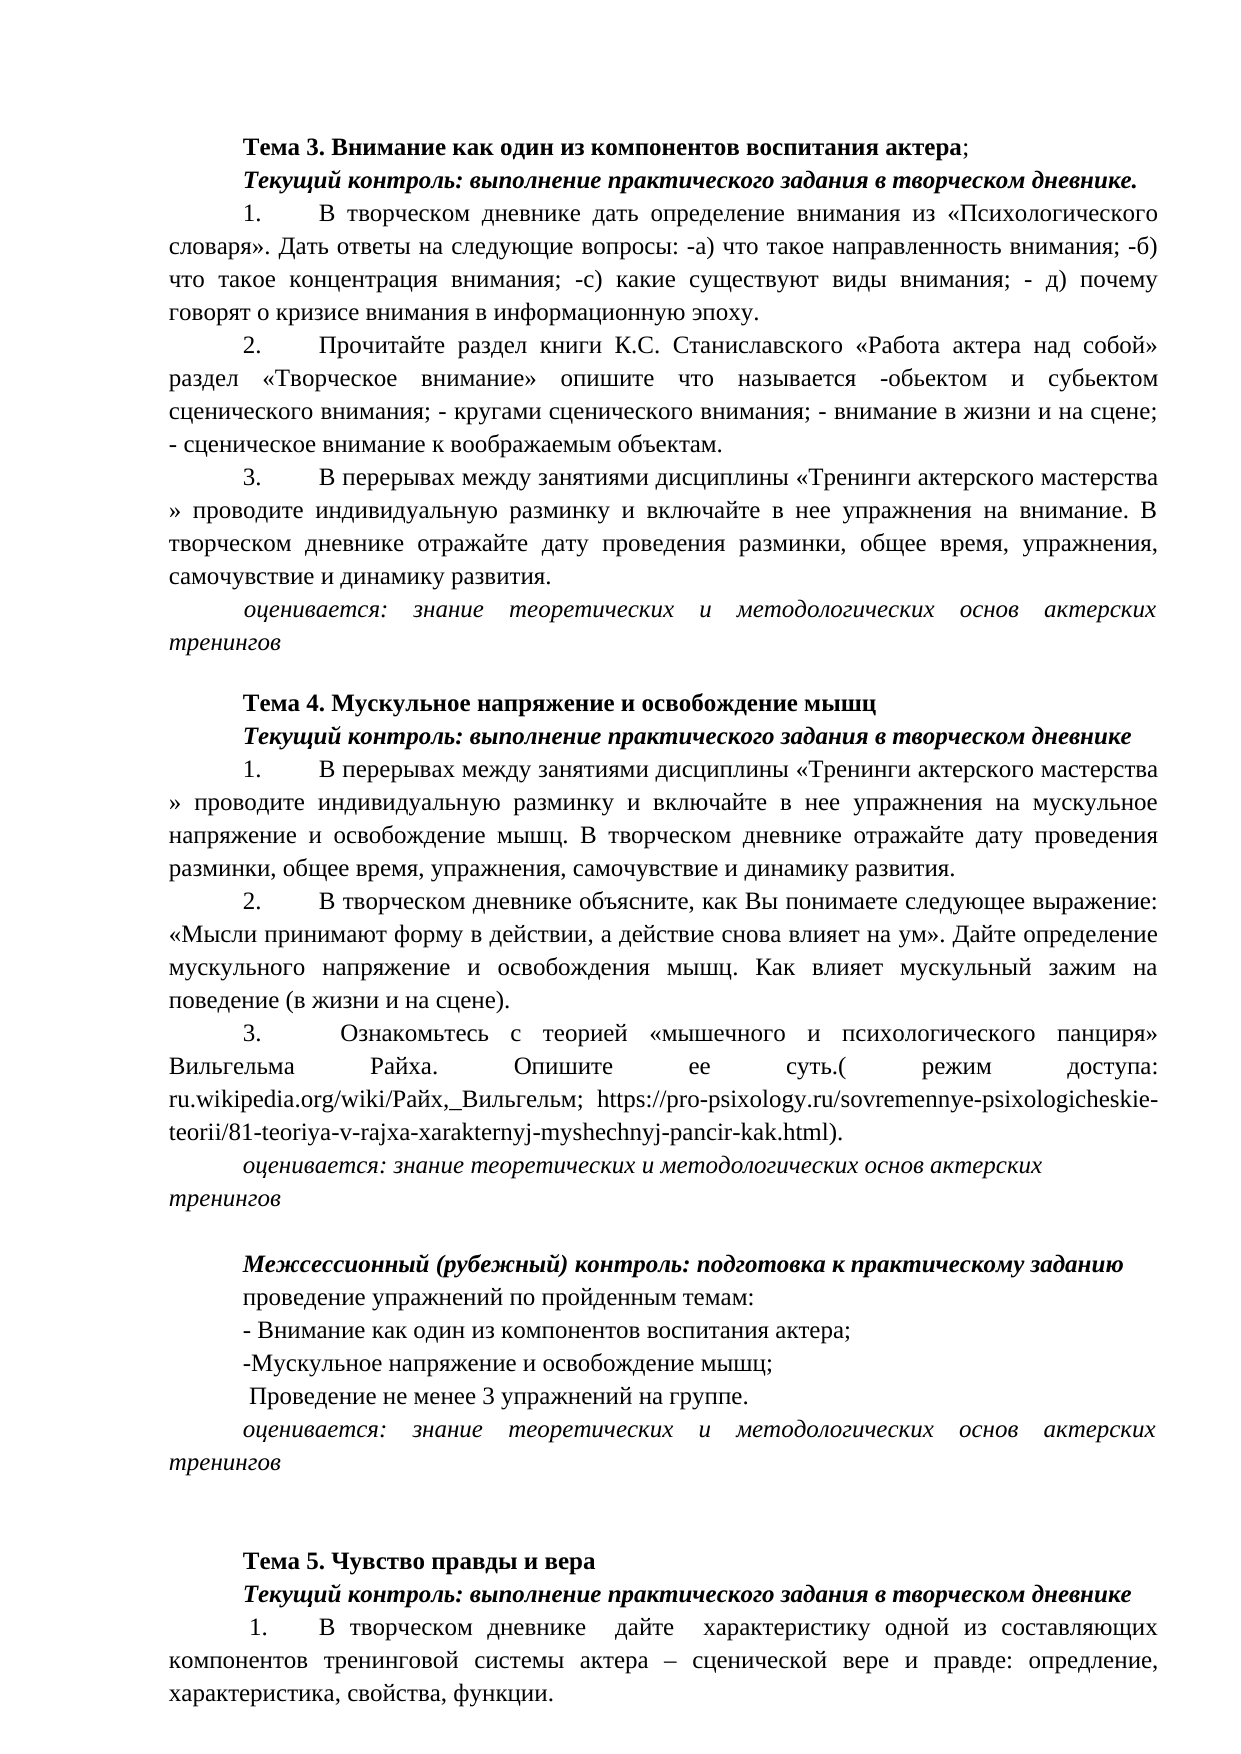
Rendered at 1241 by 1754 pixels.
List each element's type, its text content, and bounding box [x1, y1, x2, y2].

text оценивается: знание теоретических и методологических основ актерских тренингов [169, 1150, 1159, 1212]
text оценивается: знание теоретических и методологических основ актерских тренингов [169, 1414, 1159, 1476]
text - Внимание как один из компонентов воспитания актера; [169, 1315, 1159, 1344]
text 1. В перерывах между занятиями дисциплины «Тренинги актерского мастерства » проводите индивидуальную разминку и включайте в нее упражнения на мускульное напряжение и освобождение мышц. В творческом дневнике отражайте дату проведения разминки, общее время, упражнения, самочувствие и динамику развития. [169, 754, 1159, 882]
text Текущий контроль: выполнение практического задания в творческом дневнике [169, 721, 1159, 749]
text -Мускульное напряжение и освобождение мышц; [169, 1348, 1159, 1377]
text Тема 4. Мускульное напряжение и освобождение мышц [169, 688, 1159, 716]
text проведение упражнений по пройденным темам: [169, 1282, 1159, 1311]
text 2. В творческом дневнике объясните, как Вы понимаете следующее выражение: «Мысли принимают форму в действии, а действие снова влияет на ум». Дайте определение мускульного напряжение и освобождения мышц. Как влияет мускульный зажим на поведение (в жизни и на сцене). [169, 886, 1159, 1014]
text Текущий контроль: выполнение практического задания в творческом дневнике [169, 1579, 1159, 1608]
text 3. В перерывах между занятиями дисциплины «Тренинги актерского мастерства » проводите индивидуальную разминку и включайте в нее упражнения на внимание. В творческом дневнике отражайте дату проведения разминки, общее время, упражнения, самочувствие и динамику развития. [169, 462, 1159, 590]
text оценивается: знание теоретических и методологических основ актерских тренингов [169, 594, 1159, 656]
text Текущий контроль: выполнение практического задания в творческом дневнике. [169, 165, 1159, 193]
text Тема 5. Чувство правды и вера [169, 1546, 1159, 1575]
text 1. В творческом дневнике дать определение внимания из «Психологического словаря». Дать ответы на следующие вопросы: -а) что такое направленность внимания; -б) что такое концентрация внимания; -с) какие существуют виды внимания; - д) почему говорят о кризисе внимания в информационную эпоху. [169, 198, 1159, 326]
text Межсессионный (рубежный) контроль: подготовка к практическому заданию [169, 1249, 1159, 1278]
text 1. В творческом дневнике дайте характеристику одной из составляющих компонентов тренинговой системы актера – сценической вере и правде: опредление, характеристика, свойства, функции. [169, 1612, 1159, 1707]
text Тема 3. Внимание как один из компонентов воспитания актера; [169, 132, 1159, 161]
text 2. Прочитайте раздел книги К.С. Станиславского «Работа актера над собой» раздел «Творческое внимание» опишите что называется -обьектом и субьектом сценического внимания; - кругами сценического внимания; - внимание в жизни и на сцене; - сценическое внимание к воображаемым объектам. [169, 330, 1159, 458]
text Проведение не менее 3 упражнений на группе. [169, 1381, 1159, 1410]
text 3. Ознакомьтесь с теорией «мышечного и психологического панциря» Вильгельма Райха. Опишите ее суть.( режим доступа: ru.wikipedia.org/wiki/Райх,_Вильгельм; https://pro-psixology.ru/sovremennye-psixologicheskie-teorii/81-teoriya-v-rajxa-xarakternyj-myshechnyj-pancir-kak.html). [169, 1018, 1159, 1146]
